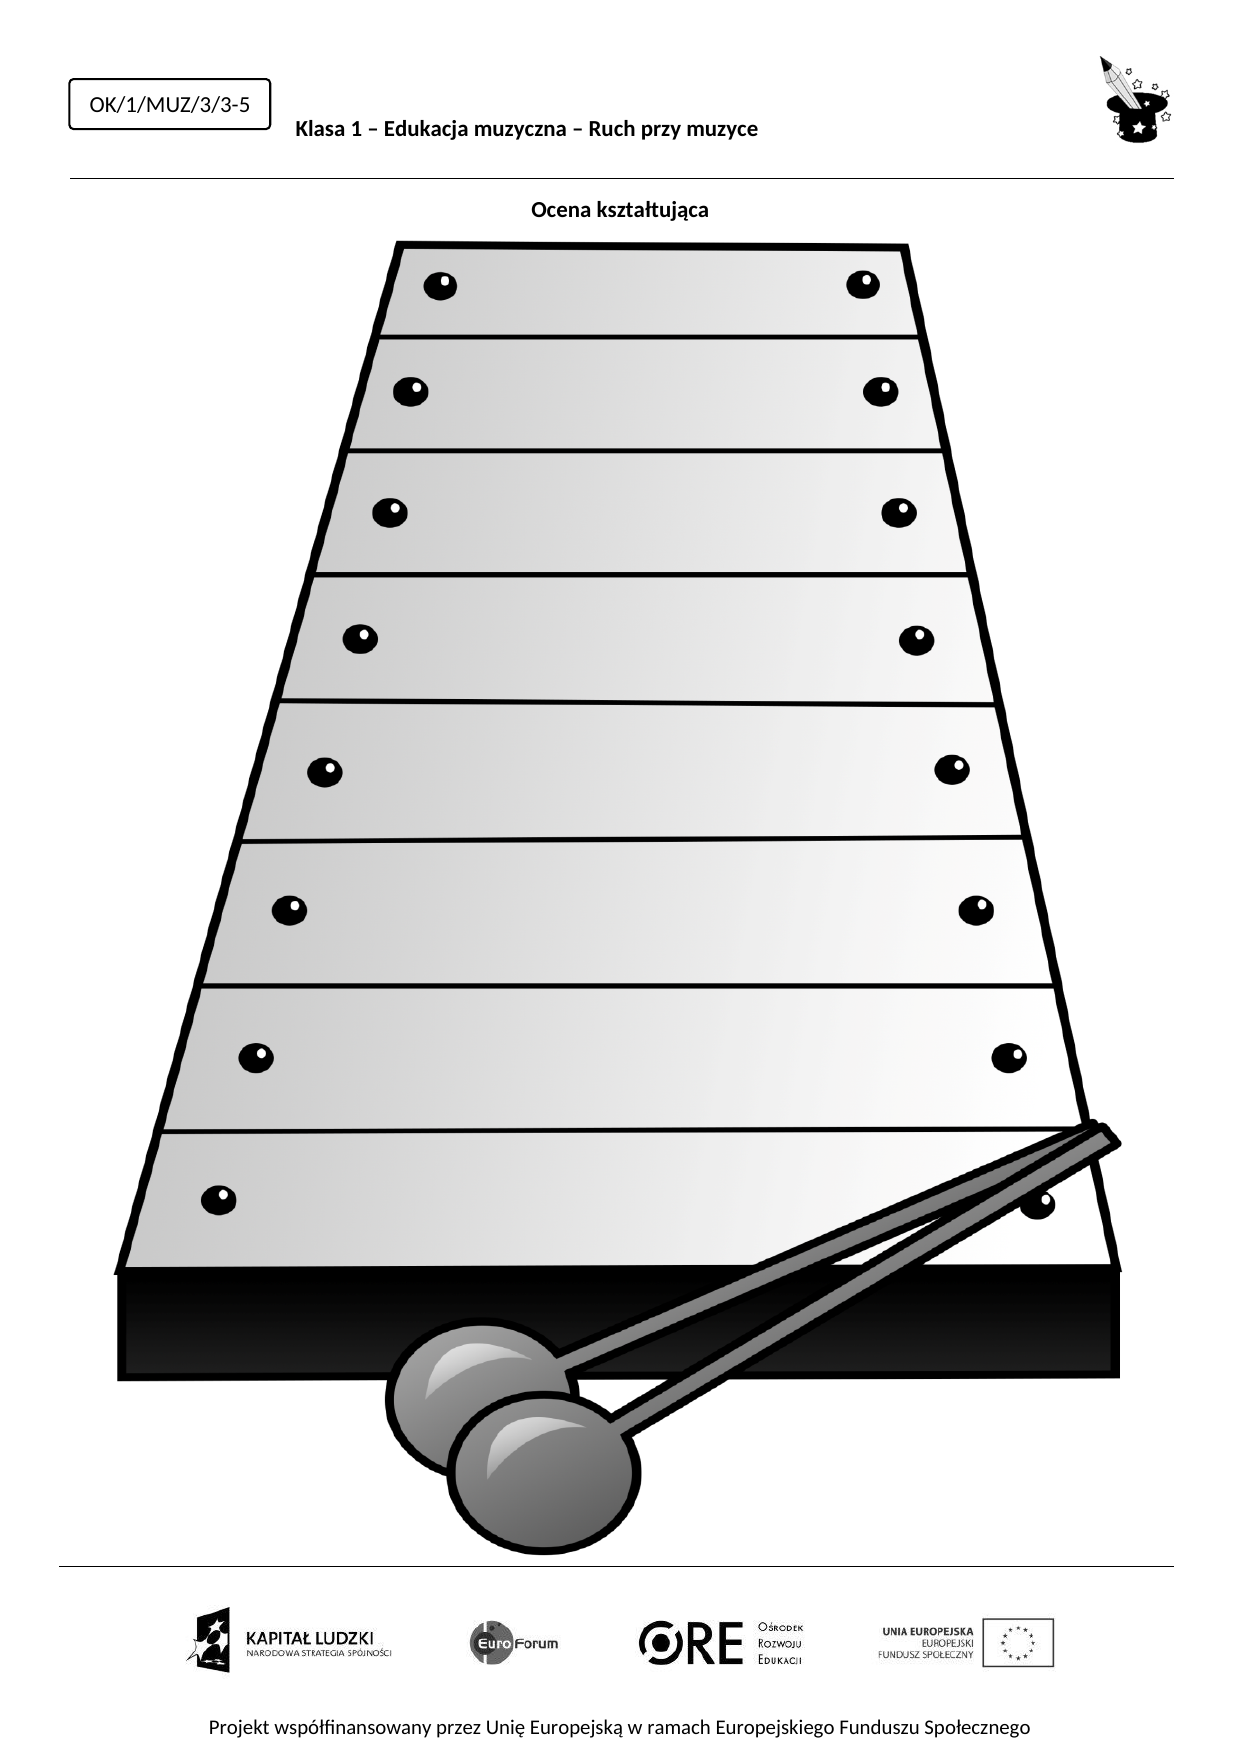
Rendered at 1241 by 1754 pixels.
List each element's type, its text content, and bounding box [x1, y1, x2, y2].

picture [148, 1590, 1092, 1689]
text Ocena kształtująca [148, 195, 1093, 223]
picture [1088, 53, 1181, 145]
picture [56, 220, 1193, 1577]
